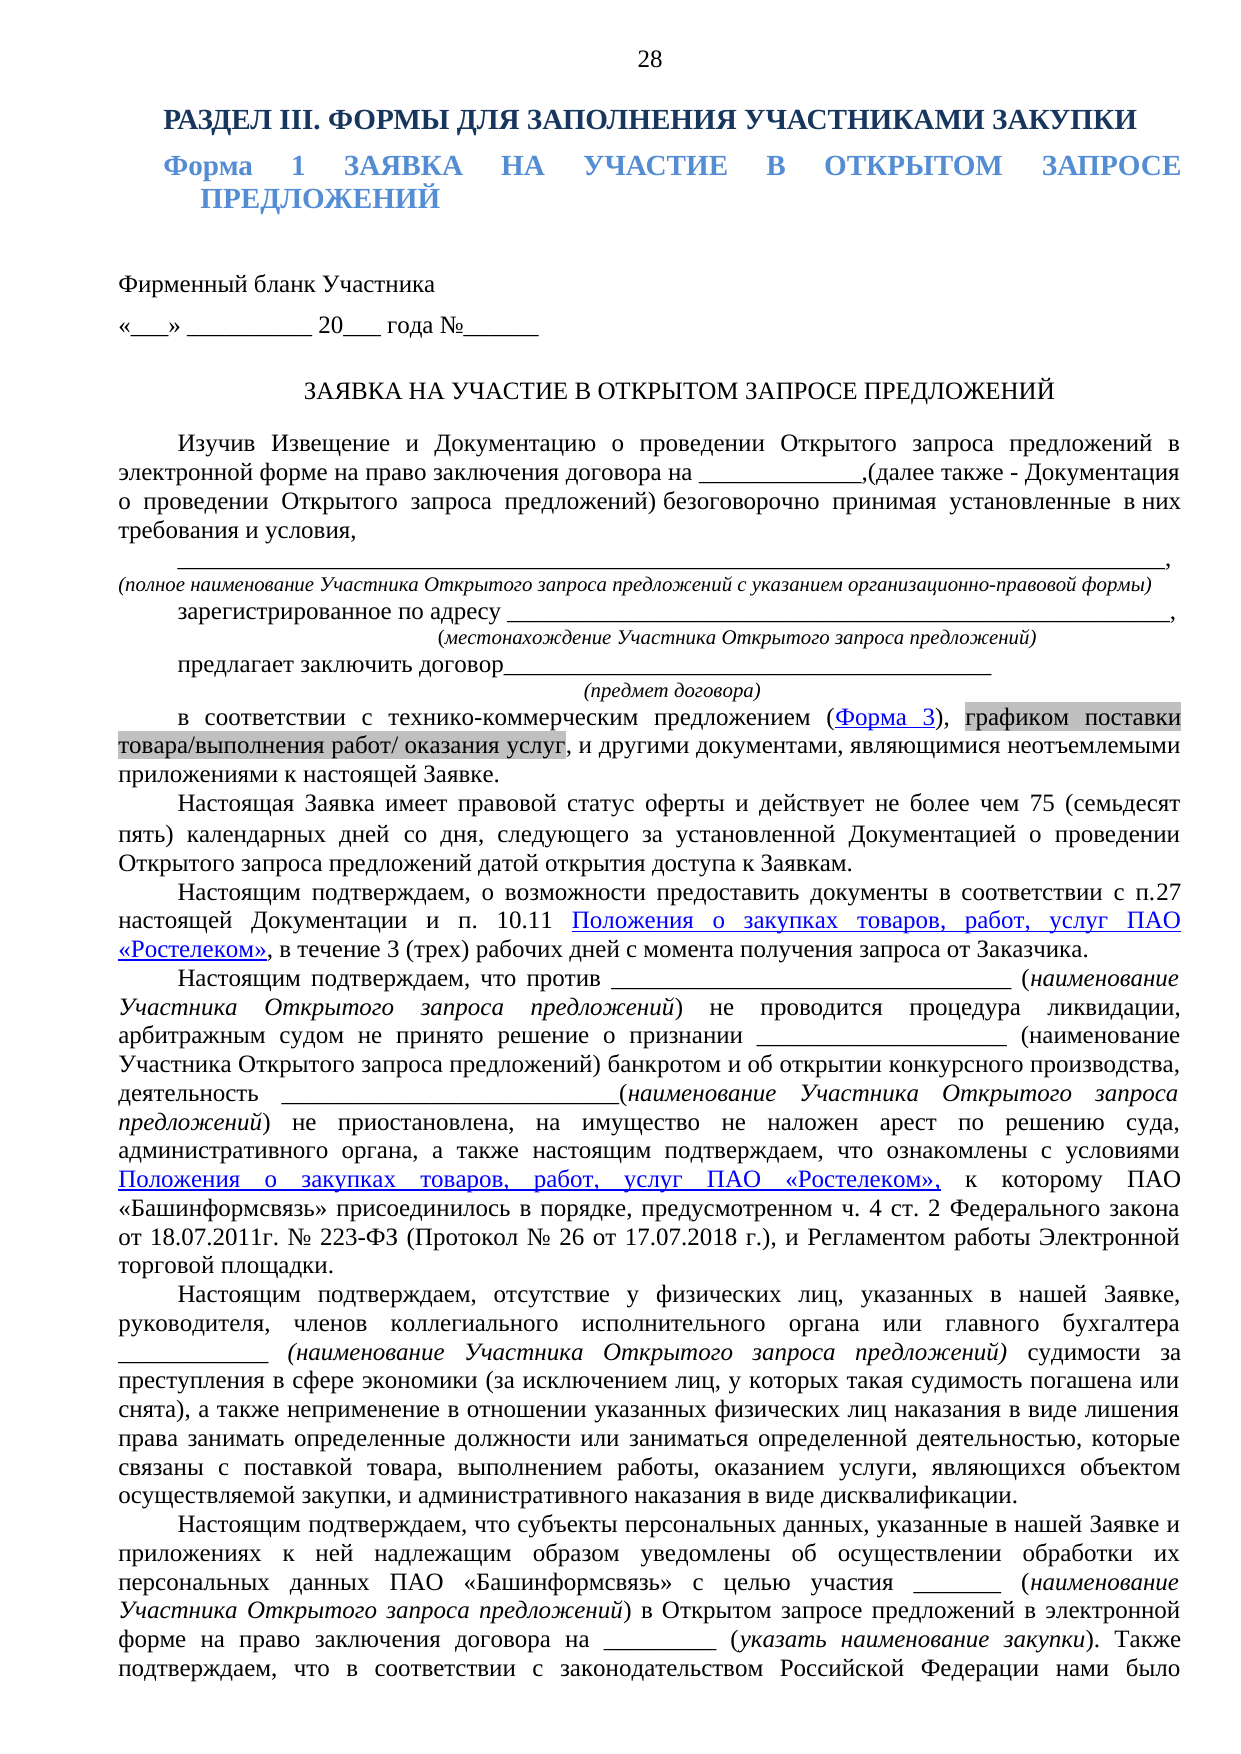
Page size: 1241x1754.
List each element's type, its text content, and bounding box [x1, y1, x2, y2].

text Настоящим подтверждаем, что против ________________________________ (наименование Участника Открытого запроса предложений) не проводится процедура ликвидации, арбитражным судом не принято решение о признании ____________________ (наименование Участника Открытого запроса предложений) банкротом и об открытии конкурсного производства, деятельность ___________________________(наименование Участника Открытого запроса предложений) не приостановлена, на имущество не наложен арест по решению суда, административного органа, а также настоящим подтверждаем, что ознакомлены с условиями Положения о закупках товаров, работ, услуг ПАО «Ростелеком», к которому ПАО «Башинформсвязь» присоединилось в порядке, предусмотренном ч. 4 ст. 2 Федерального закона от 18.07.2011г. № 223-ФЗ (Протокол № 26 от 17.07.2018 г.), и Регламентом работы Электронной торговой площадки. [118, 963, 1181, 1279]
text Форма 1 ЗАЯВКА НА УЧАСТИЕ В ОТКРЫТОМ ЗАПРОСЕ ПРЕДЛОЖЕНИЙ [163, 148, 1181, 215]
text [118, 1509, 1181, 1682]
text Изучив Извещение и Документацию о проведении Открытого запроса предложений в электронной форме на право заключения договора на _____________,(далее также - Документация о проведении Открытого запроса предложений) безоговорочно принимая установленные в них требования и условия, [118, 428, 1181, 543]
text Настоящим подтверждаем, о возможности предоставить документы в соответствии с п.27 настоящей Документации и п. 10.11 Положения о закупках товаров, работ, услуг ПАО «Ростелеком», в течение 3 (трех) рабочих дней с момента получения запроса от Заказчика. [118, 877, 1181, 963]
text в соответствии с технико-коммерческим предложением (Форма 3), графиком поставки товара/выполнения работ/ оказания услуг, и другими документами, являющимися неотъемлемыми приложениями к настоящей Заявке. [118, 702, 1181, 788]
text Фирменный бланк Участника [118, 269, 1181, 297]
text Настоящая Заявка имеет правовой статус оферты и действует не более чем 75 (семьдесят пять) календарных дней со дня, следующего за установленной Документацией о проведении Открытого запроса предложений датой открытия доступа к Заявкам. [118, 788, 1181, 877]
text ЗАЯВКА НА УЧАСТИЕ В ОТКРЫТОМ ЗАПРОСЕ ПРЕДЛОЖЕНИЙ [118, 376, 1181, 404]
text предлагает заключить договор_______________________________________ [118, 649, 1181, 678]
text «___» __________ 20___ года №______ [118, 310, 1181, 339]
text зарегистрированное по адресу _____________________________________________________, [118, 596, 1181, 625]
text (предмет договора) [118, 678, 1181, 702]
text _______________________________________________________________________________, (полное наименование Участника Открытого запроса предложений с указанием организационно-правовой формы) [118, 543, 1181, 596]
text Настоящим подтверждаем, отсутствие у физических лиц, указанных в нашей Заявке, руководителя, членов коллегиального исполнительного органа или главного бухгалтера ____________ (наименование Участника Открытого запроса предложений) судимости за преступления в сфере экономики (за исключением лиц, у которых такая судимость погашена или снята), а также неприменение в отношении указанных физических лиц наказания в виде лишения права занимать определенные должности или заниматься определенной деятельностью, которые связаны с поставкой товара, выполнением работы, оказанием услуги, являющихся объектом осуществляемой закупки, и административного наказания в виде дисквалификации. [118, 1279, 1181, 1509]
text (местонахождение Участника Открытого запроса предложений) [118, 625, 1181, 649]
subtitle РАЗДЕЛ III. ФОРМЫ ДЛЯ ЗАПОЛНЕНИЯ УЧАСТНИКАМИ ЗАКУПКИ [163, 102, 1181, 135]
